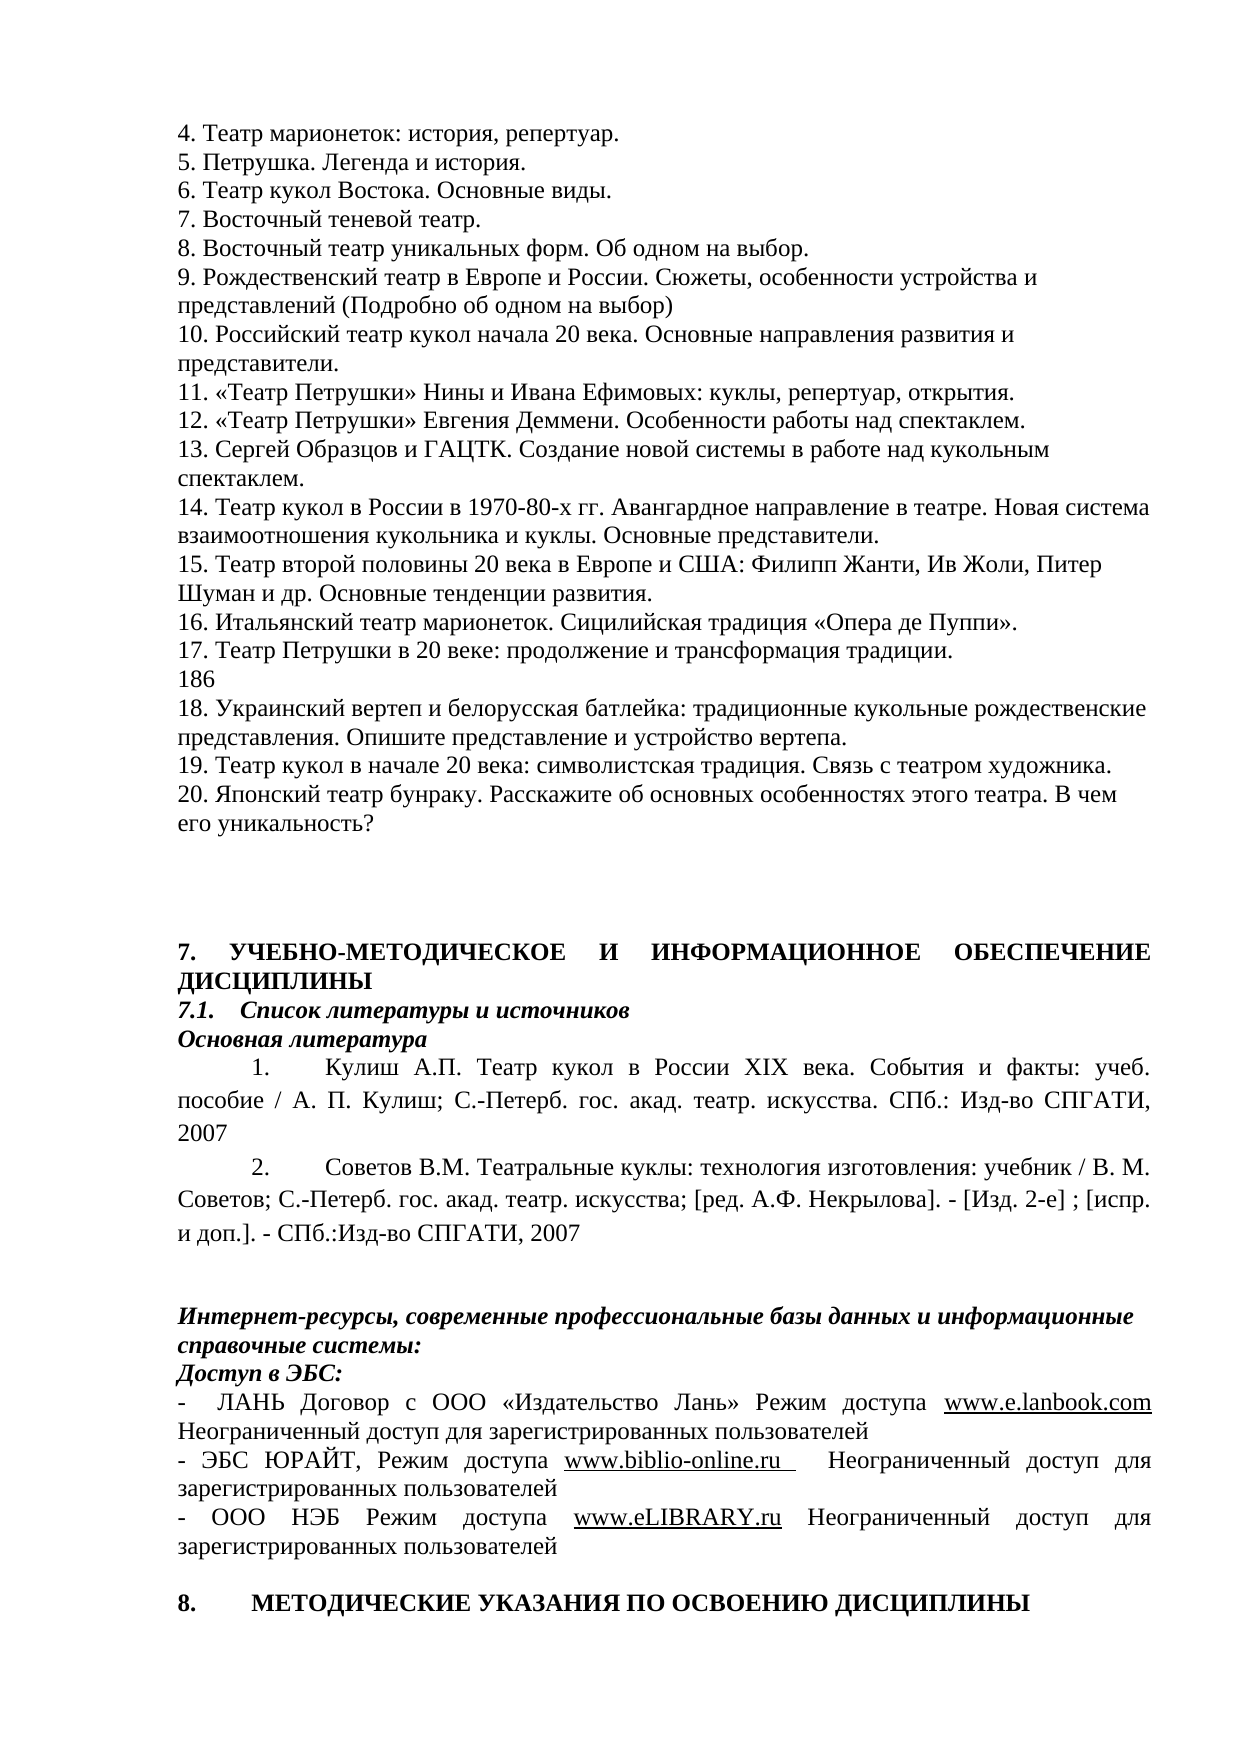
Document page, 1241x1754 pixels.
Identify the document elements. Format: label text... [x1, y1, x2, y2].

text 5. Петрушка. Легенда и история. [177, 147, 1152, 176]
text 8. МЕТОДИЧЕСКИЕ УКАЗАНИЯ ПО ОСВОЕНИЮ ДИСЦИПЛИНЫ [177, 1588, 1152, 1617]
text 4. Театр марионеток: история, репертуар. [177, 118, 1152, 147]
text 18. Украинский вертеп и белорусская батлейка: традиционные кукольные рождественские представления. Опишите представление и устройство вертепа. [177, 693, 1152, 751]
text Основная литература [177, 1024, 1152, 1052]
text Интернет-ресурсы, современные профессиональные базы данных и информационные справочные системы: [177, 1301, 1152, 1358]
text 7. Восточный теневой театр. [177, 204, 1152, 233]
text 10. Российский театр кукол начала 20 века. Основные направления развития и представители. [177, 319, 1152, 377]
text 9. Рождественский театр в Европе и России. Сюжеты, особенности устройства и представлений (Подробно об одном на выбор) [177, 262, 1152, 319]
text Доступ в ЭБС: [177, 1358, 1152, 1387]
text 7. УЧЕБНО-МЕТОДИЧЕСКОЕ И ИНФОРМАЦИОННОЕ ОБЕСПЕЧЕНИЕ ДИСЦИПЛИНЫ [177, 937, 1152, 995]
text 14. Театр кукол в России в 1970-80-х гг. Авангардное направление в театре. Новая система взаимоотношения кукольника и куклы. Основные представители. [177, 492, 1152, 549]
text 1. Кулиш А.П. Театр кукол в России XIX века. События и факты: учеб. пособие / А. П. Кулиш; С.-Петерб. гос. акад. театр. искусства. СПб.: Изд-во СПГАТИ, 2007 [177, 1052, 1152, 1147]
text 15. Театр второй половины 20 века в Европе и США: Филипп Жанти, Ив Жоли, Питер Шуман и др. Основные тенденции развития. [177, 549, 1152, 607]
text 186 [177, 664, 1152, 693]
text 2. Советов В.М. Театральные куклы: технология изготовления: учебник / В. М. Советов; С.-Петерб. гос. акад. театр. искусства; [ред. А.Ф. Некрылова]. - [Изд. 2-е] ; [испр. и доп.]. - СПб.:Изд-во СПГАТИ, 2007 [177, 1152, 1152, 1246]
text - ЭБС ЮРАЙТ, Режим доступа www.biblio-online.ru Неограниченный доступ для зарегистрированных пользователей [177, 1445, 1152, 1502]
text 20. Японский театр бунраку. Расскажите об основных особенностях этого театра. В чем его уникальность? [177, 779, 1152, 837]
text 6. Театр кукол Востока. Основные виды. [177, 176, 1152, 204]
text 13. Сергей Образцов и ГАЦТК. Создание новой системы в работе над кукольным спектаклем. [177, 434, 1152, 492]
text - ЛАНЬ Договор с ООО «Издательство Лань» Режим доступа www.e.lanbook.com Неограниченный доступ для зарегистрированных пользователей [177, 1387, 1152, 1445]
text 12. «Театр Петрушки» Евгения Деммени. Особенности работы над спектаклем. [177, 406, 1152, 434]
text - ООО НЭБ Режим доступа www.eLIBRARY.ru Неограниченный доступ для зарегистрированных пользователей [177, 1502, 1152, 1560]
text 11. «Театр Петрушки» Нины и Ивана Ефимовых: куклы, репертуар, открытия. [177, 377, 1152, 406]
text 17. Театр Петрушки в 20 веке: продолжение и трансформация традиции. [177, 636, 1152, 664]
text 19. Театр кукол в начале 20 века: символистская традиция. Связь с театром художника. [177, 751, 1152, 779]
text 8. Восточный театр уникальных форм. Об одном на выбор. [177, 233, 1152, 262]
text 7.1. Список литературы и источников [177, 995, 1152, 1024]
text 16. Итальянский театр марионеток. Сицилийская традиция «Опера де Пуппи». [177, 607, 1152, 636]
